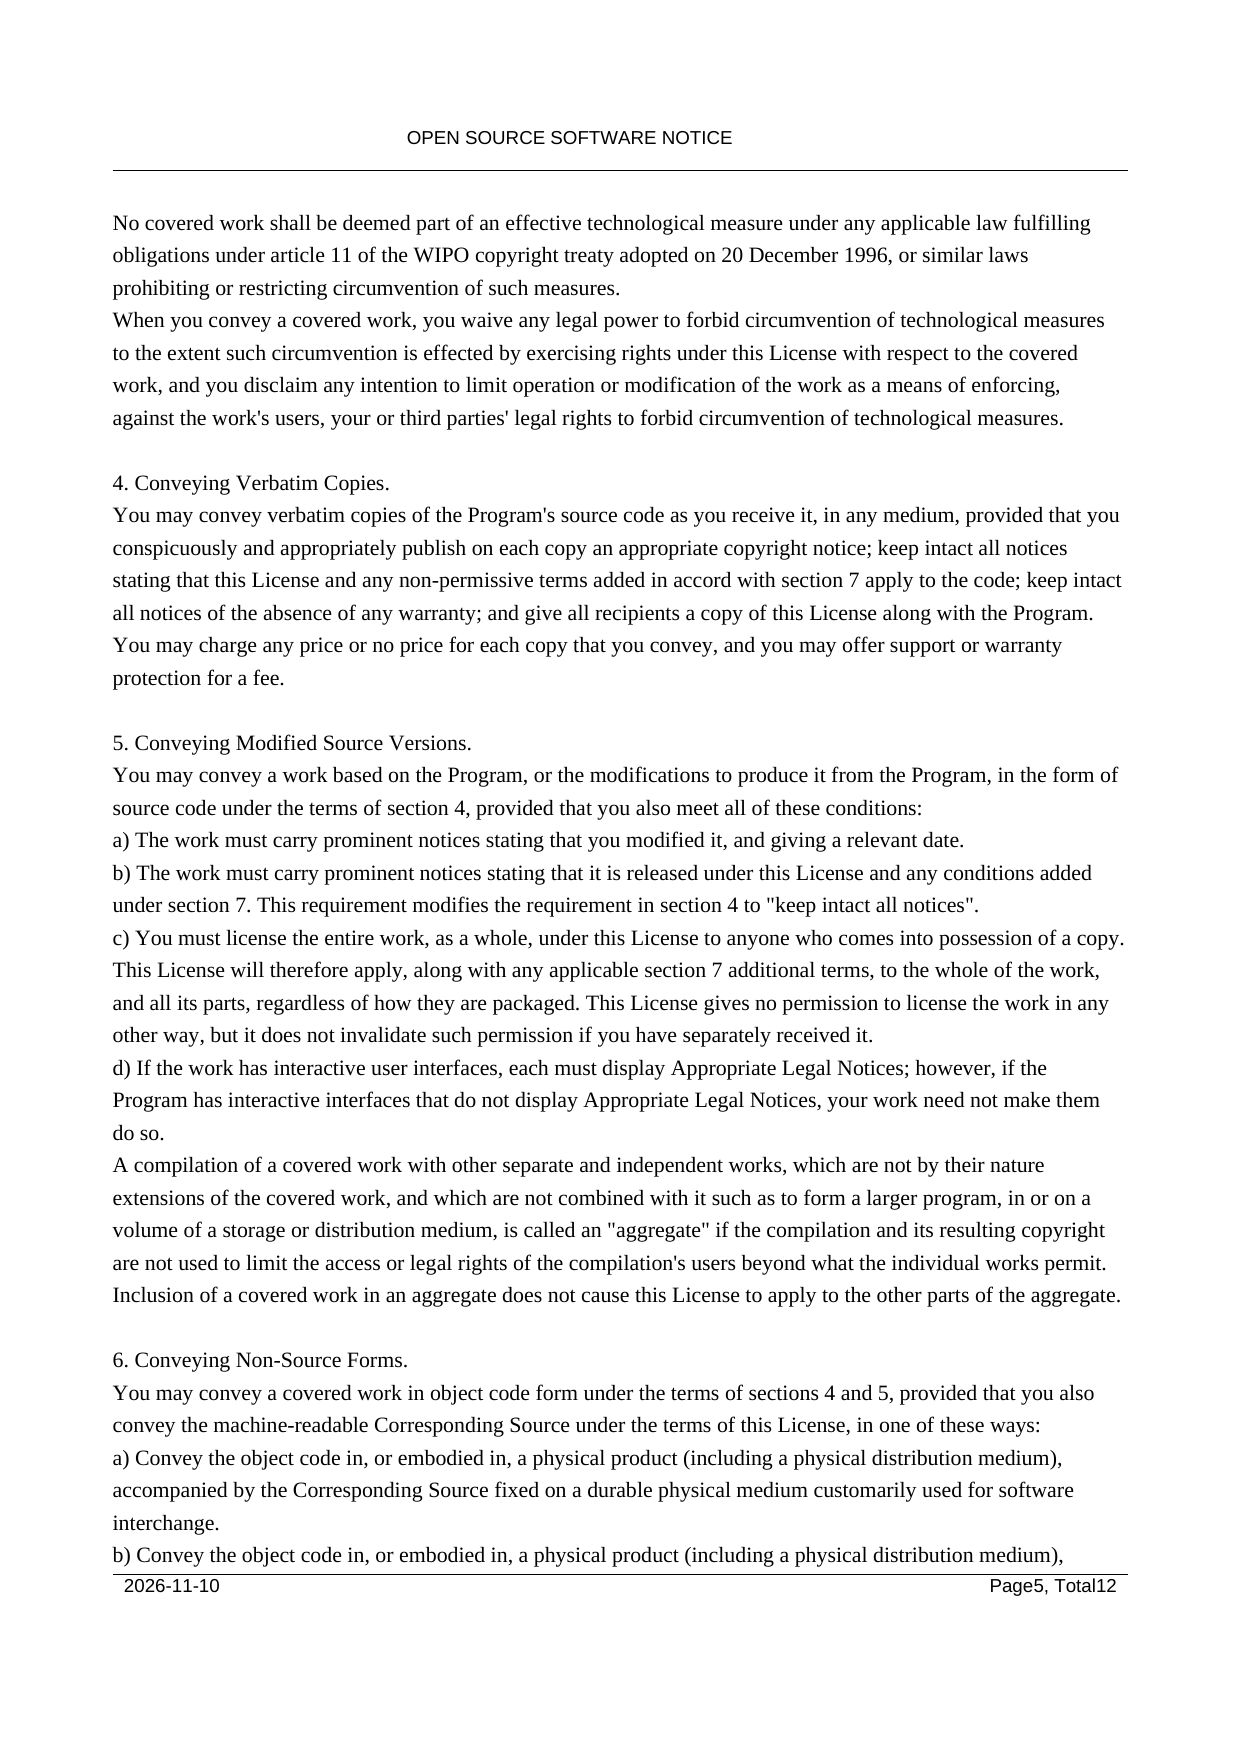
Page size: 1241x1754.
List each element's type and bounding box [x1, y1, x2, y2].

text [112, 206, 1128, 1571]
